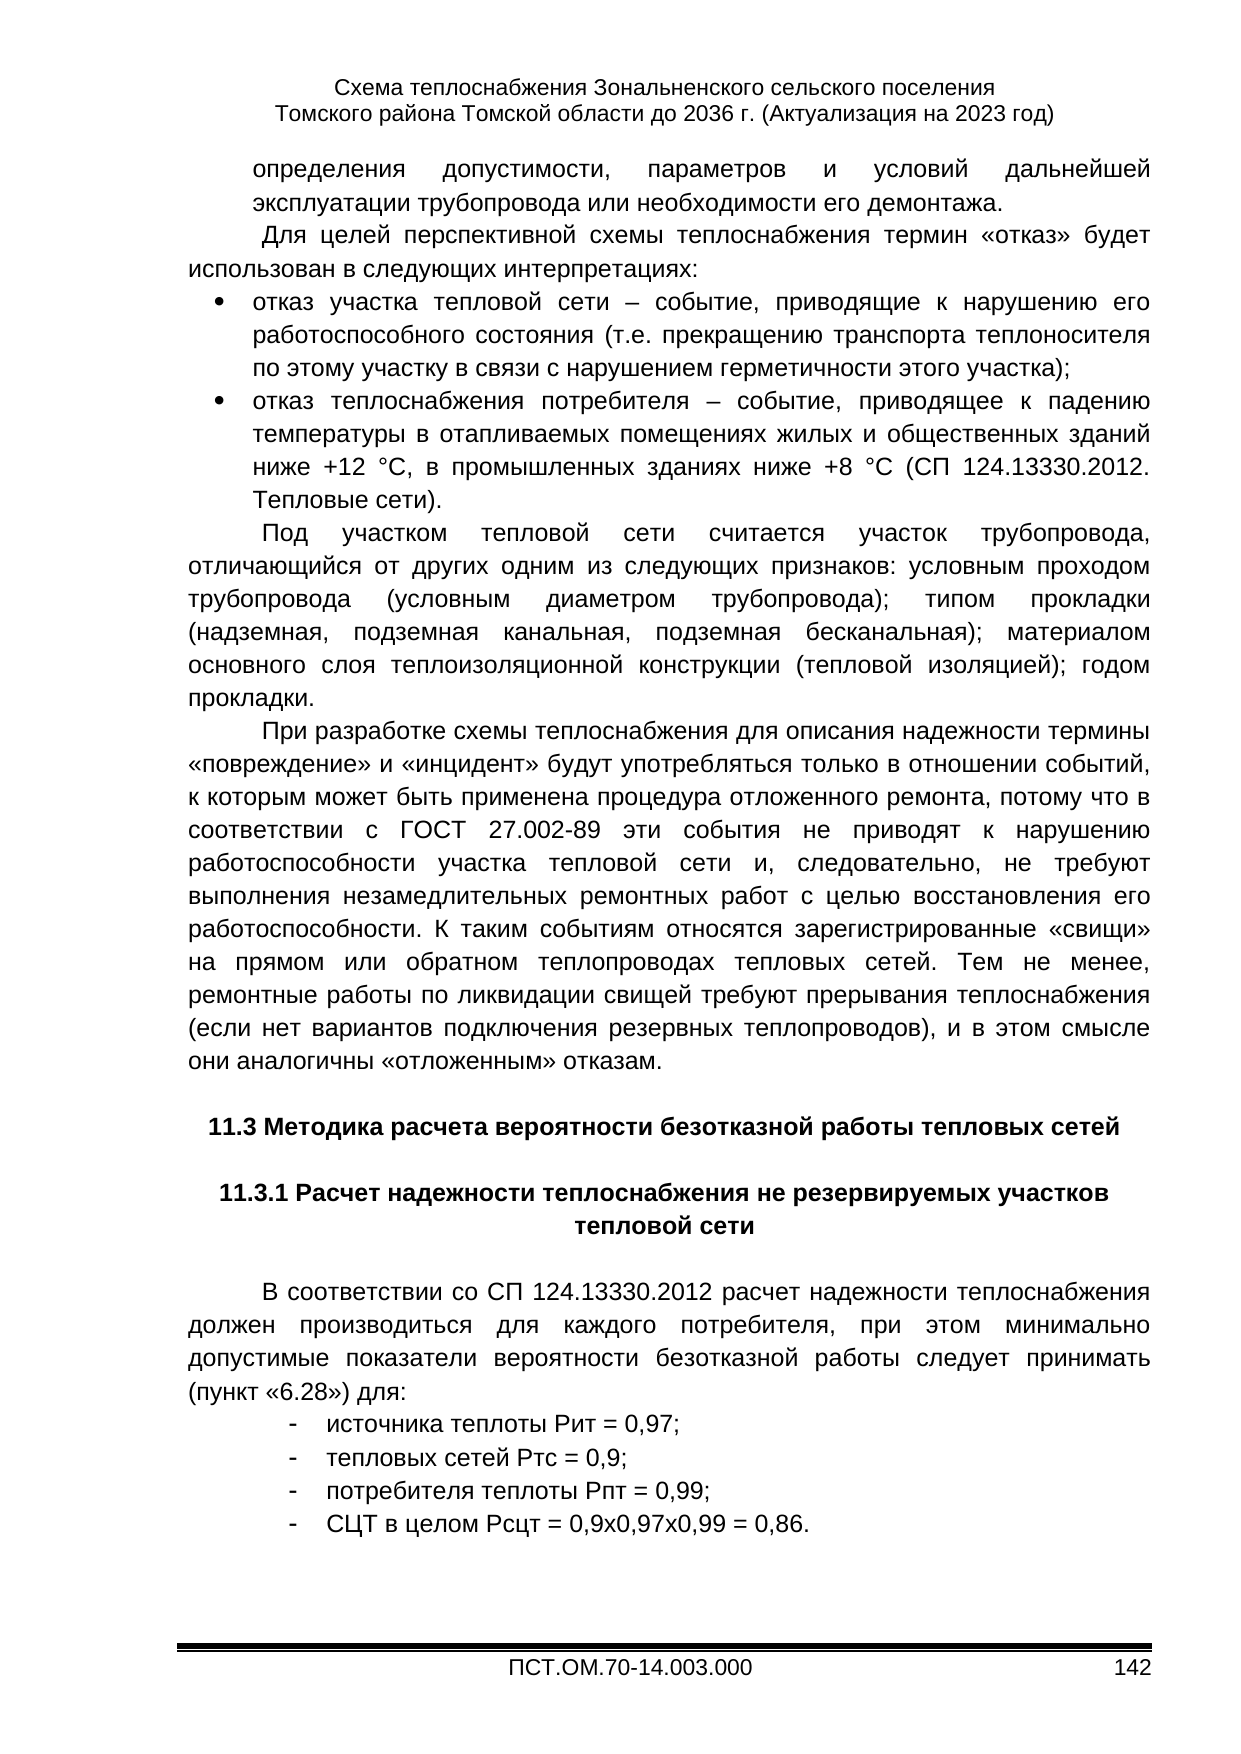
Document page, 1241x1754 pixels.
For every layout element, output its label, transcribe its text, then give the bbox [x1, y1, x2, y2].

subtitle 11.3.1 Расчет надежности теплоснабжения не резервируемых участков тепловой сети [177, 1178, 1152, 1240]
list отказ участка тепловой сети – событие, приводящие к нарушению его работоспособного состояния (т.е. прекращению транспорта теплоносителя по этому участку в связи с нарушением герметичности этого участка); [215, 287, 1152, 381]
text Под участком тепловой сети считается участок трубопровода, отличающийся от других одним из следующих признаков: условным проходом трубопровода (условным диаметром трубопровода); типом прокладки (надземная, подземная канальная, подземная бесканальная); материалом основного слоя теплоизоляционной конструкции (тепловой изоляцией); годом прокладки. [188, 518, 1152, 712]
list СЦТ в целом Рсцт = 0,9х0,97х0,99 = 0,86. [288, 1509, 1152, 1538]
text В соответствии со СП 124.13330.2012 расчет надежности теплоснабжения должен производиться для каждого потребителя, при этом минимально допустимые показатели вероятности безотказной работы следует принимать (пункт «6.28») для: [188, 1277, 1152, 1405]
list потребителя теплоты Рпт = 0,99; [288, 1476, 1152, 1504]
text При разработке схемы теплоснабжения для описания надежности термины «повреждение» и «инцидент» будут употребляться только в отношении событий, к которым может быть применена процедура отложенного ремонта, потому что в соответствии с ГОСТ 27.002-89 эти события не приводят к нарушению работоспособности участка тепловой сети и, следовательно, не требуют выполнения незамедлительных ремонтных работ с целью восстановления его работоспособности. К таким событиям относятся зарегистрированные «свищи» на прямом или обратном теплопроводах тепловых сетей. Тем не менее, ремонтные работы по ликвидации свищей требуют прерывания теплоснабжения (если нет вариантов подключения резервных теплопроводов), и в этом смысле они аналогичны «отложенным» отказам. [188, 716, 1152, 1075]
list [215, 154, 1152, 216]
subtitle 11.3 Методика расчета вероятности безотказной работы тепловых сетей [177, 1112, 1152, 1141]
list отказ теплоснабжения потребителя – событие, приводящее к падению температуры в отапливаемых помещениях жилых и общественных зданий ниже +12 °С, в промышленных зданиях ниже +8 °С (СП 124.13330.2012. Тепловые сети). [215, 386, 1152, 514]
text Для целей перспективной схемы теплоснабжения термин «отказ» будет использован в следующих интерпретациях: [188, 221, 1152, 282]
list тепловых сетей Ртс = 0,9; [288, 1443, 1152, 1471]
list источника теплоты Рит = 0,97; [288, 1409, 1152, 1438]
